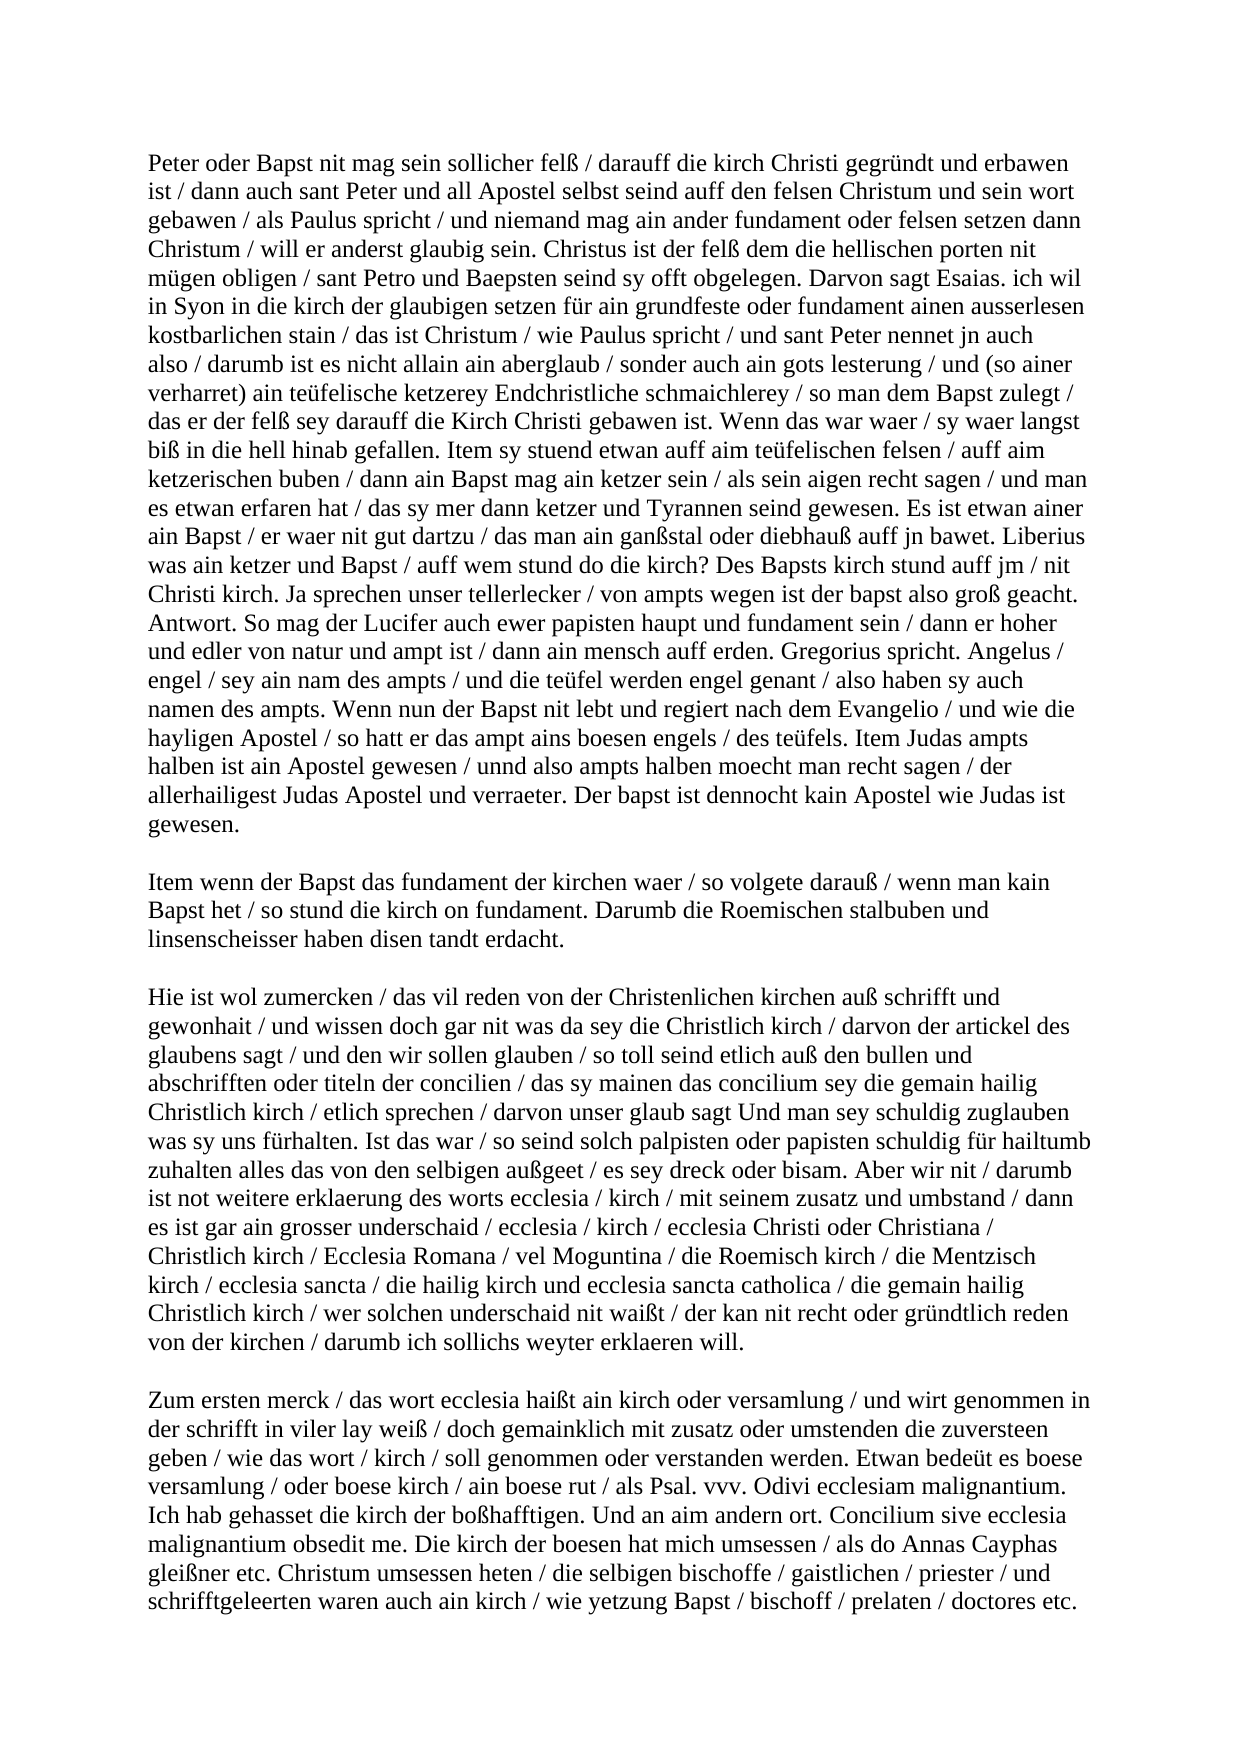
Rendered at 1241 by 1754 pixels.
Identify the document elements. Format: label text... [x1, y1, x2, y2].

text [148, 148, 1093, 838]
text Hie ist wol zumercken / das vil reden von der Christenlichen kirchen auß schrifft und gewonhait / und wissen doch gar nit was da sey die Christlich kirch / darvon der artickel des glaubens sagt / und den wir sollen glauben / so toll seind etlich auß den bullen und abschrifften oder titeln der concilien / das sy mainen das concilium sey die gemain hailig Christlich kirch / etlich sprechen / darvon unser glaub sagt Und man sey schuldig zuglauben was sy uns fürhalten. Ist das war / so seind solch palpisten oder papisten schuldig für hailtumb zuhalten alles das von den selbigen außgeet / es sey dreck oder bisam. Aber wir nit / darumb ist not weitere erklaerung des worts ecclesia / kirch / mit seinem zusatz und umbstand / dann es ist gar ain grosser underschaid / ecclesia / kirch / ecclesia Christi oder Christiana / Christlich kirch / Ecclesia Romana / vel Moguntina / die Roemisch kirch / die Mentzisch kirch / ecclesia sancta / die hailig kirch und ecclesia sancta catholica / die gemain hailig Christlich kirch / wer solchen underschaid nit waißt / der kan nit recht oder gründtlich reden von der kirchen / darumb ich sollichs weyter erklaeren will. [148, 982, 1093, 1356]
text Item wenn der Bapst das fundament der kirchen waer / so volgete darauß / wenn man kain Bapst het / so stund die kirch on fundament. Darumb die Roemischen stalbuben und linsenscheisser haben disen tandt erdacht. [148, 867, 1093, 953]
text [148, 1385, 1093, 1615]
